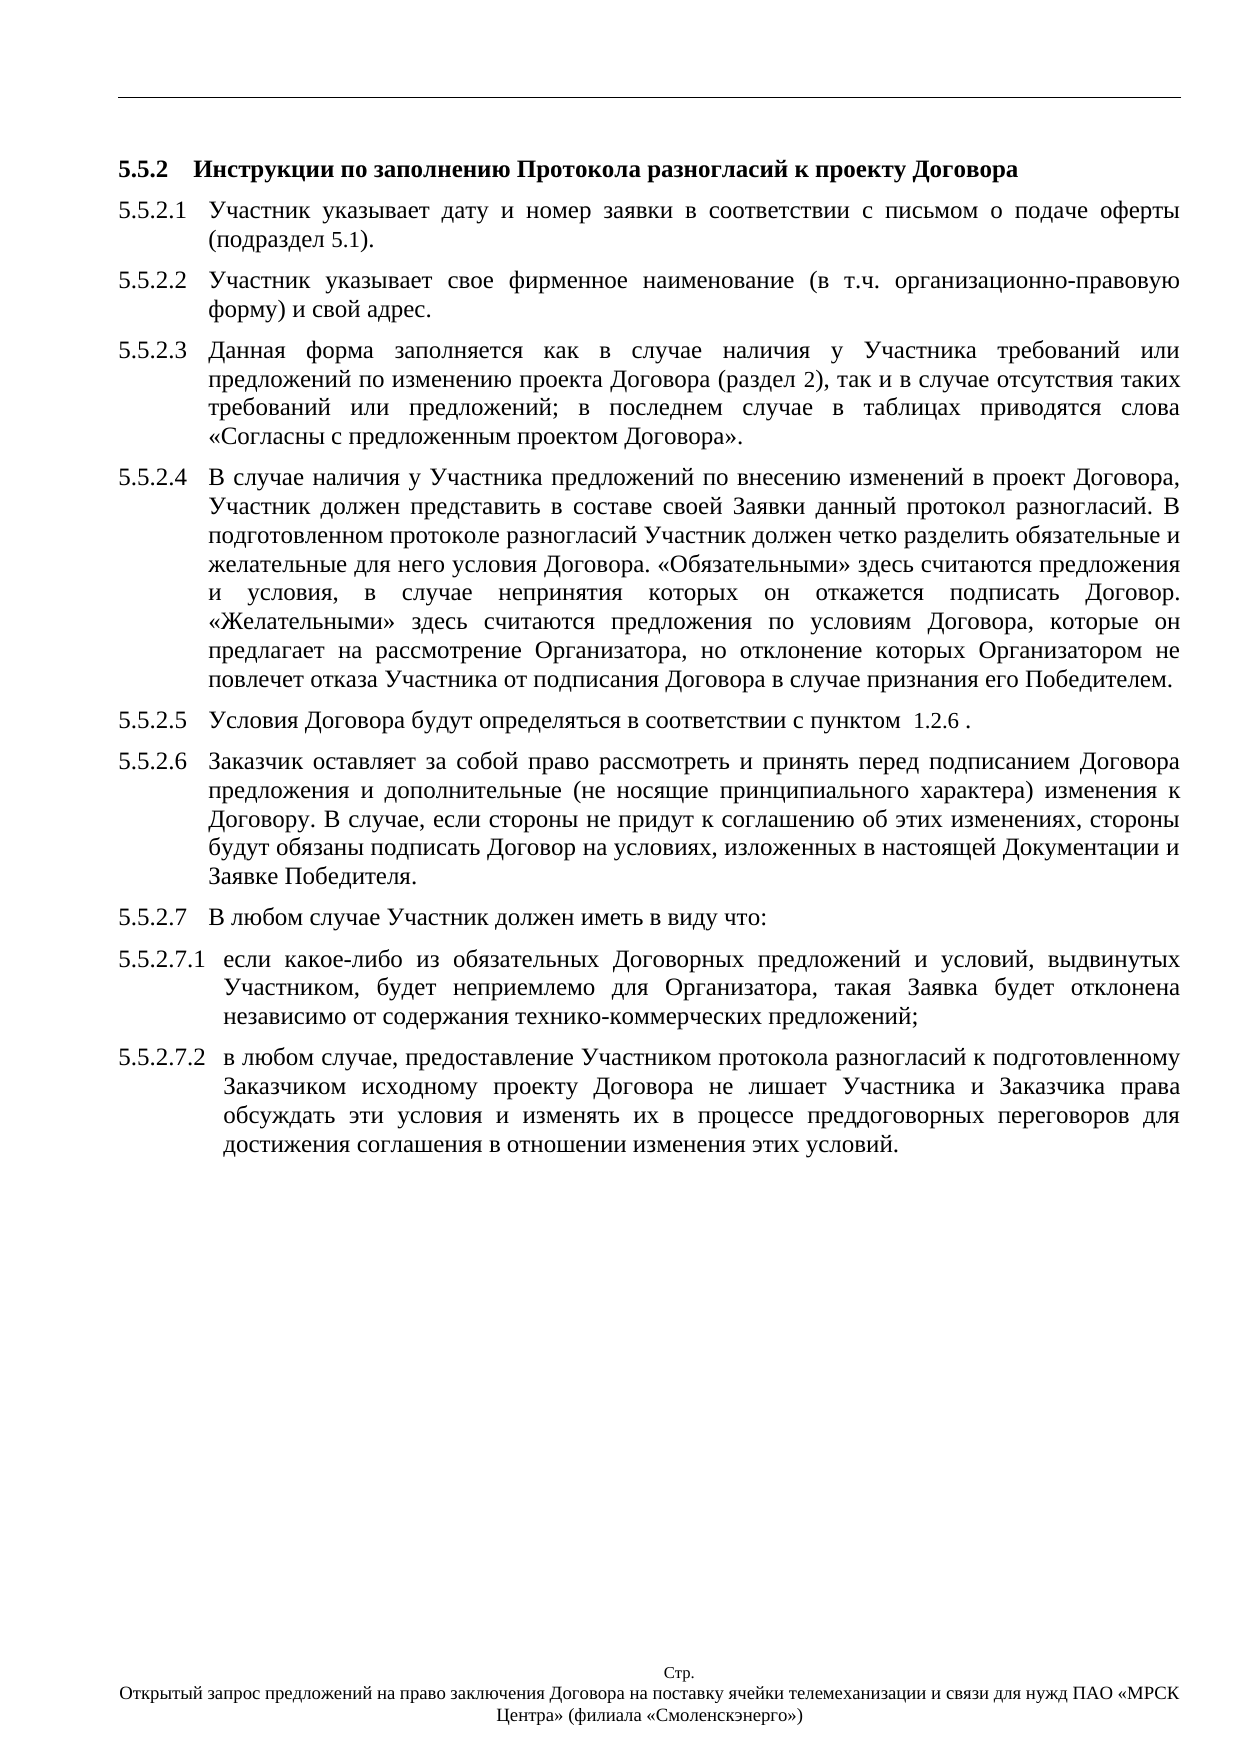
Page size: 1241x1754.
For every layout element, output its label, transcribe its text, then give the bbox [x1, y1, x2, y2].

list Условия Договора будут определяться в соответствии с пунктом 1.2.6 . [118, 705, 1181, 734]
list Данная форма заполняется как в случае наличия у Участника требований или предложений по изменению проекта Договора (раздел 2), так и в случае отсутствия таких требований или предложений; в последнем случае в таблицах приводятся слова «Согласны с предложенным проектом Договора». [118, 335, 1181, 450]
subtitle Инструкции по заполнению Протокола разногласий к проекту Договора [118, 154, 1181, 182]
list В случае наличия у Участника предложений по внесению изменений в проект Договора, Участник должен представить в составе своей Заявки данный протокол разногласий. В подготовленном протоколе разногласий Участник должен четко разделить обязательные и желательные для него условия Договора. «Обязательными» здесь считаются предложения и условия, в случае непринятия которых он откажется подписать Договор. «Желательными» здесь считаются предложения по условиям Договора, которые он предлагает на рассмотрение Организатора, но отклонение которых Организатором не повлечет отказа Участника от подписания Договора в случае признания его Победителем. [118, 462, 1181, 692]
list Заказчик оставляет за собой право рассмотреть и принять перед подписанием Договора предложения и дополнительные (не носящие принципиального характера) изменения к Договору. В случае, если стороны не придут к соглашению об этих изменениях, стороны будут обязаны подписать Договор на условиях, изложенных в настоящей Документации и Заявке Победителя. [118, 746, 1181, 890]
list в любом случае, предоставление Участником протокола разногласий к подготовленному Заказчиком исходному проекту Договора не лишает Участника и Заказчика права обсуждать эти условия и изменять их в процессе преддоговорных переговоров для достижения соглашения в отношении изменения этих условий. [118, 1042, 1181, 1157]
list Участник указывает свое фирменное наименование (в т.ч. организационно-правовую форму) и свой адрес. [118, 265, 1181, 322]
list если какое-либо из обязательных Договорных предложений и условий, выдвинутых Участником, будет неприемлемо для Организатора, такая Заявка будет отклонена независимо от содержания технико-коммерческих предложений; [118, 944, 1181, 1030]
list В любом случае Участник должен иметь в виду что: [118, 902, 1181, 931]
list Участник указывает дату и номер заявки в соответствии с письмом о подаче оферты (подраздел 5.1). [118, 195, 1181, 252]
